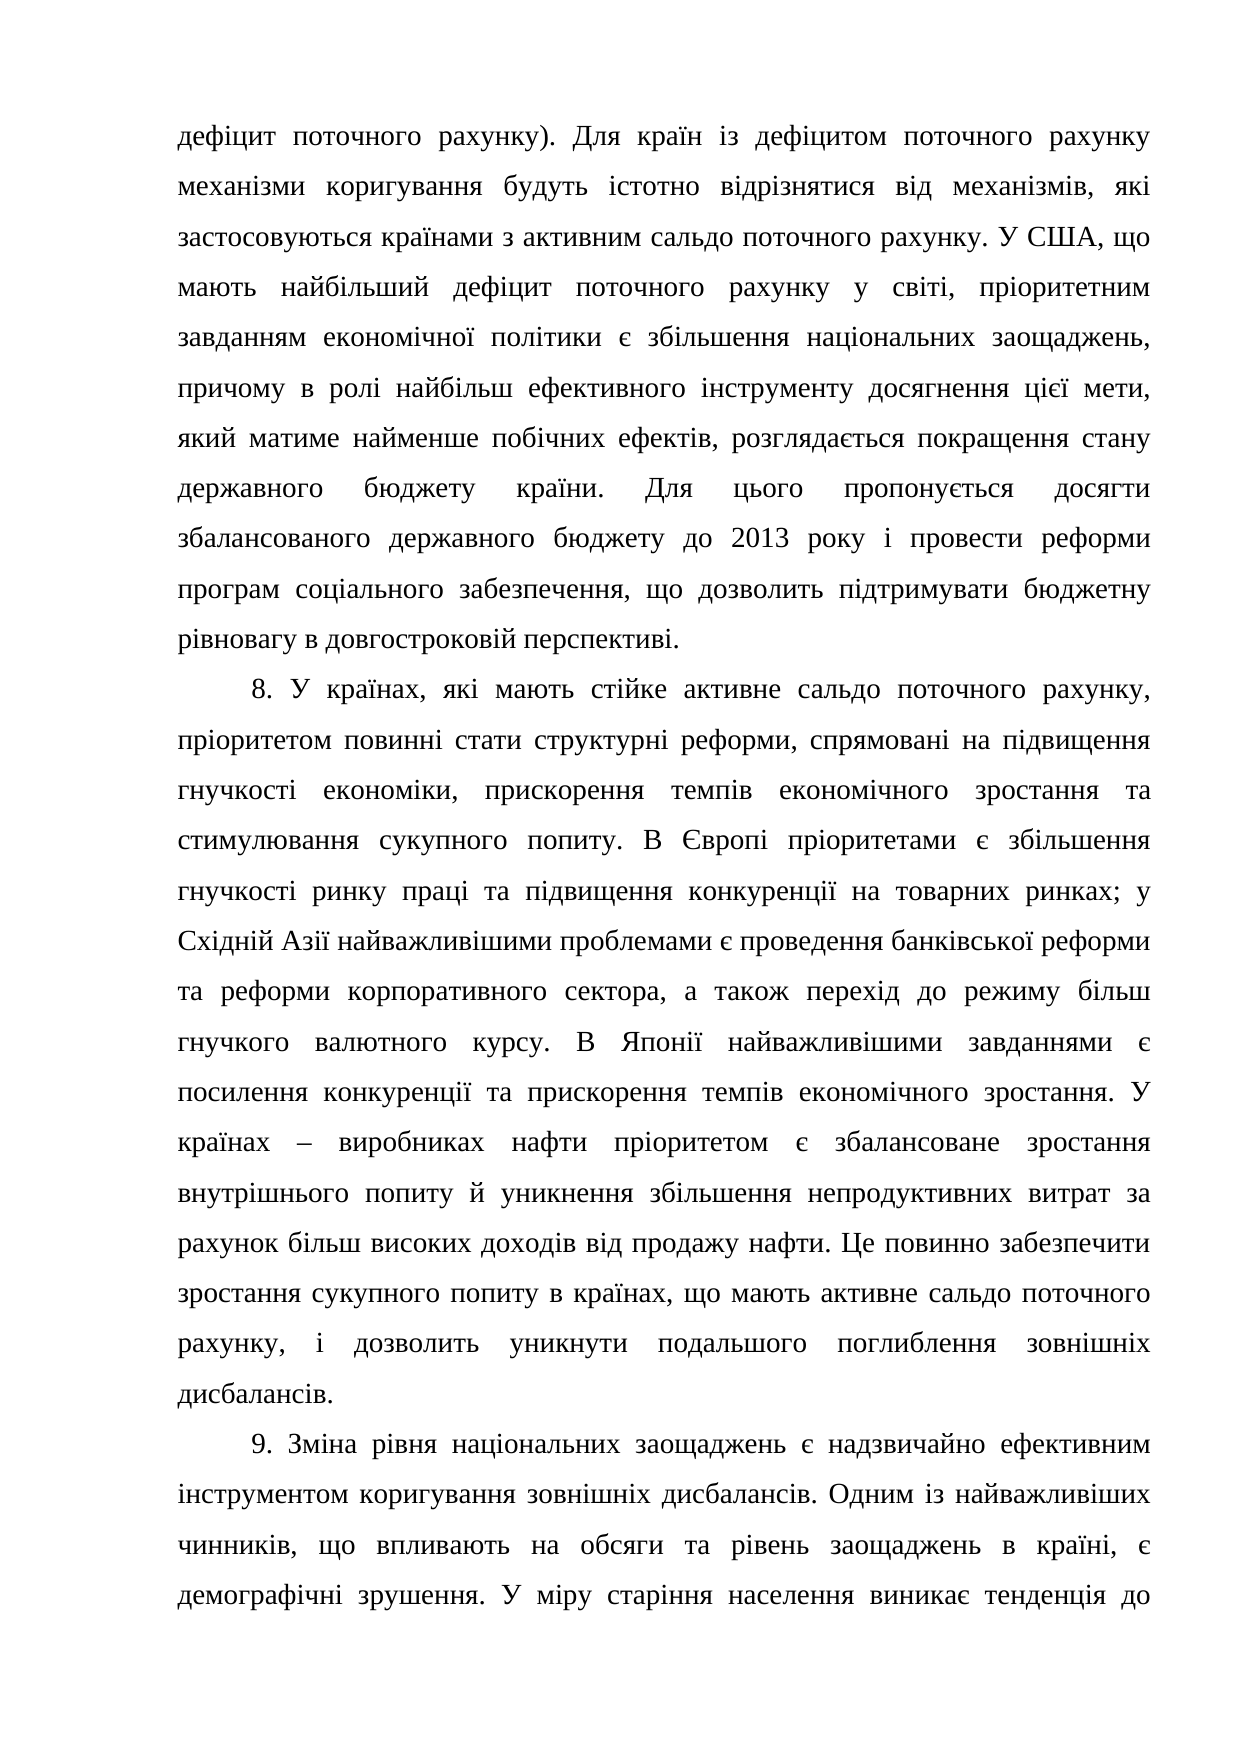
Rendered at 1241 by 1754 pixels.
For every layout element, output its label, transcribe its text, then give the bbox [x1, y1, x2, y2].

text 8. У країнах, які мають стійке активне сальдо поточного рахунку, пріоритетом повинні стати структурні реформи, спрямовані на підвищення гнучкості економіки, прискорення темпів економічного зростання та стимулювання сукупного попиту. В Європі пріоритетами є збільшення гнучкості ринку праці та підвищення конкуренції на товарних ринках; у Східній Азії найважливішими проблемами є проведення банківської реформи та реформи корпоративного сектора, а також перехід до режиму більш гнучкого валютного курсу. В Японії найважливішими завданнями є посилення конкуренції та прискорення темпів економічного зростання. У країнах – виробниках нафти пріоритетом є збалансоване зростання внутрішнього попиту й уникнення збільшення непродуктивних витрат за рахунок більш високих доходів від продажу нафти. Це повинно забезпечити зростання сукупного попиту в країнах, що мають активне сальдо поточного рахунку, і дозволить уникнути подальшого поглиблення зовнішніх дисбалансів. [177, 672, 1152, 1409]
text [177, 1426, 1152, 1611]
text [177, 118, 1152, 655]
